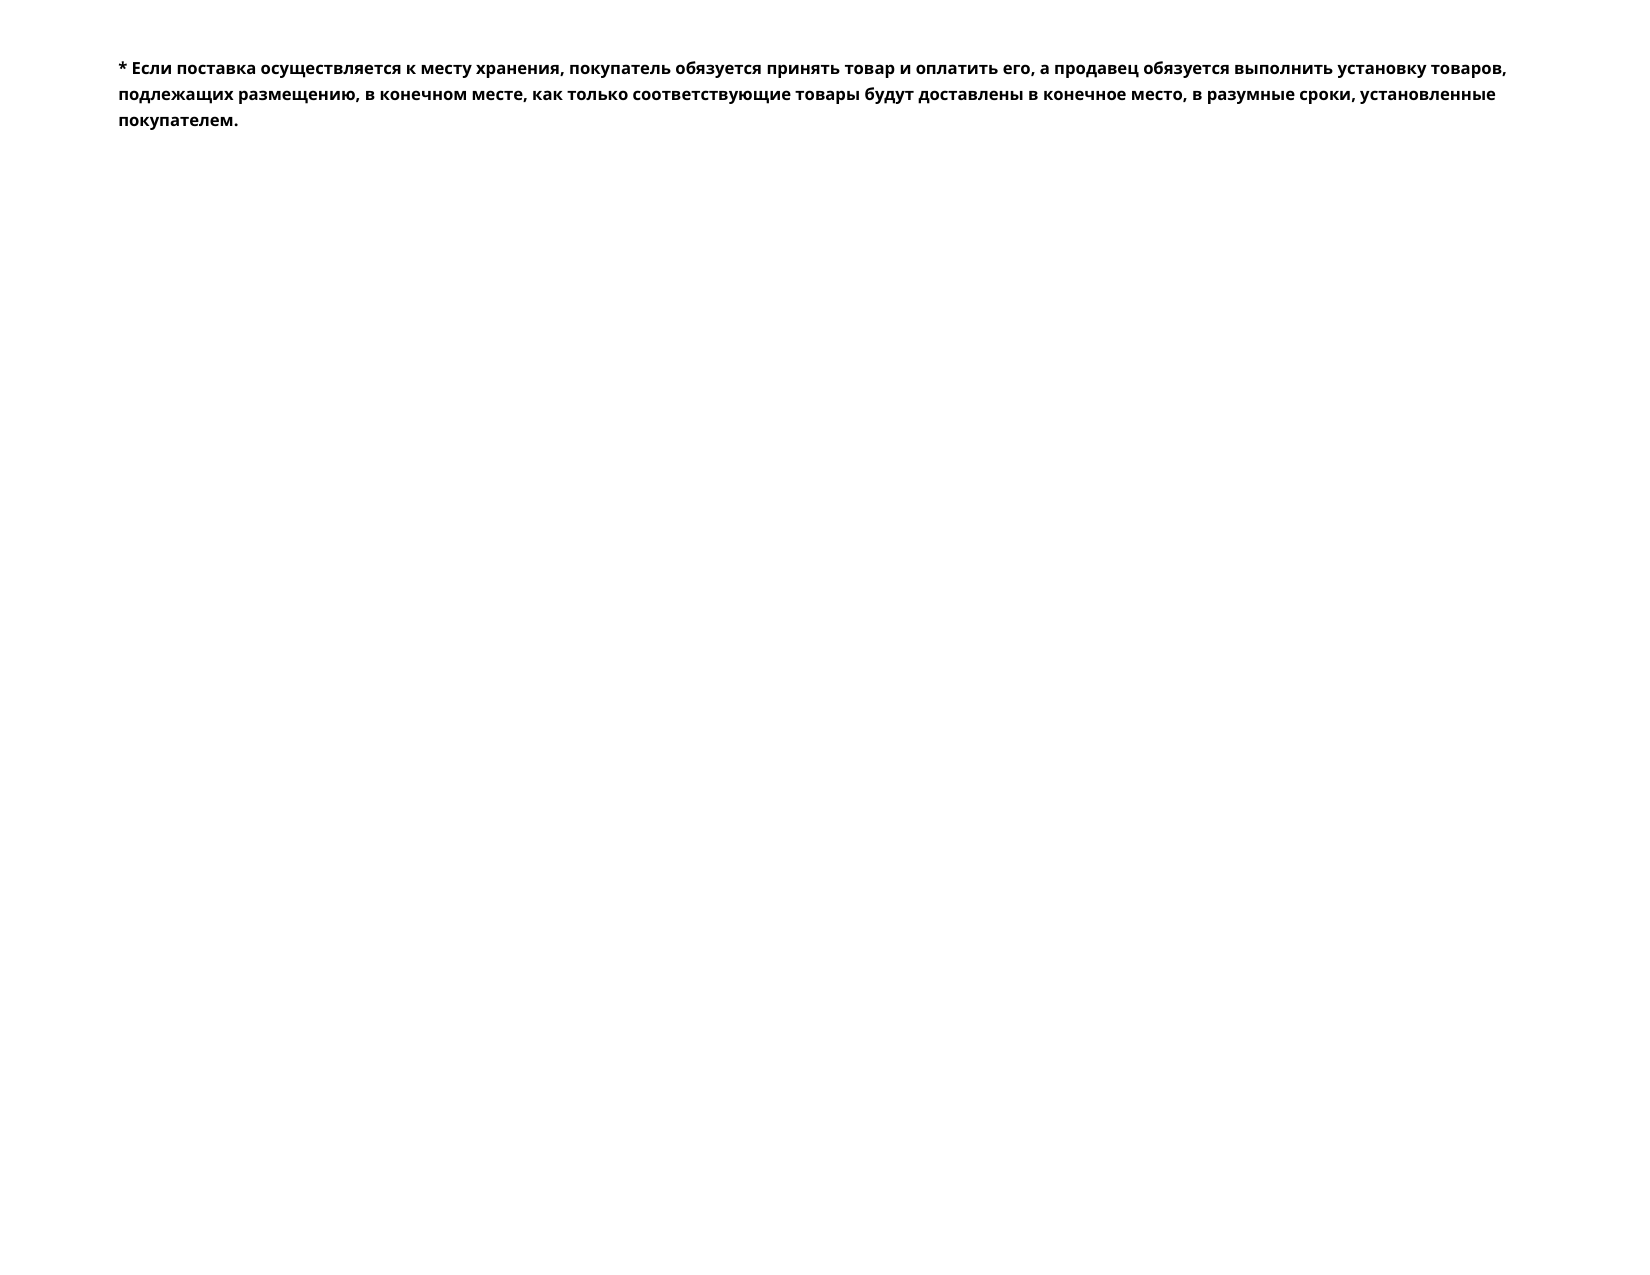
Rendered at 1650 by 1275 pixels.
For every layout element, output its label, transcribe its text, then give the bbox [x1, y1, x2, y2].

text * Если поставка осуществляется к месту хранения, покупатель обязуется принять товар и оплатить его, а продавец обязуется выполнить установку товаров, подлежащих размещению, в конечном месте, как только соответствующие товары будут доставлены в конечное место, в разумные сроки, установленные покупателем. [118, 56, 1603, 131]
